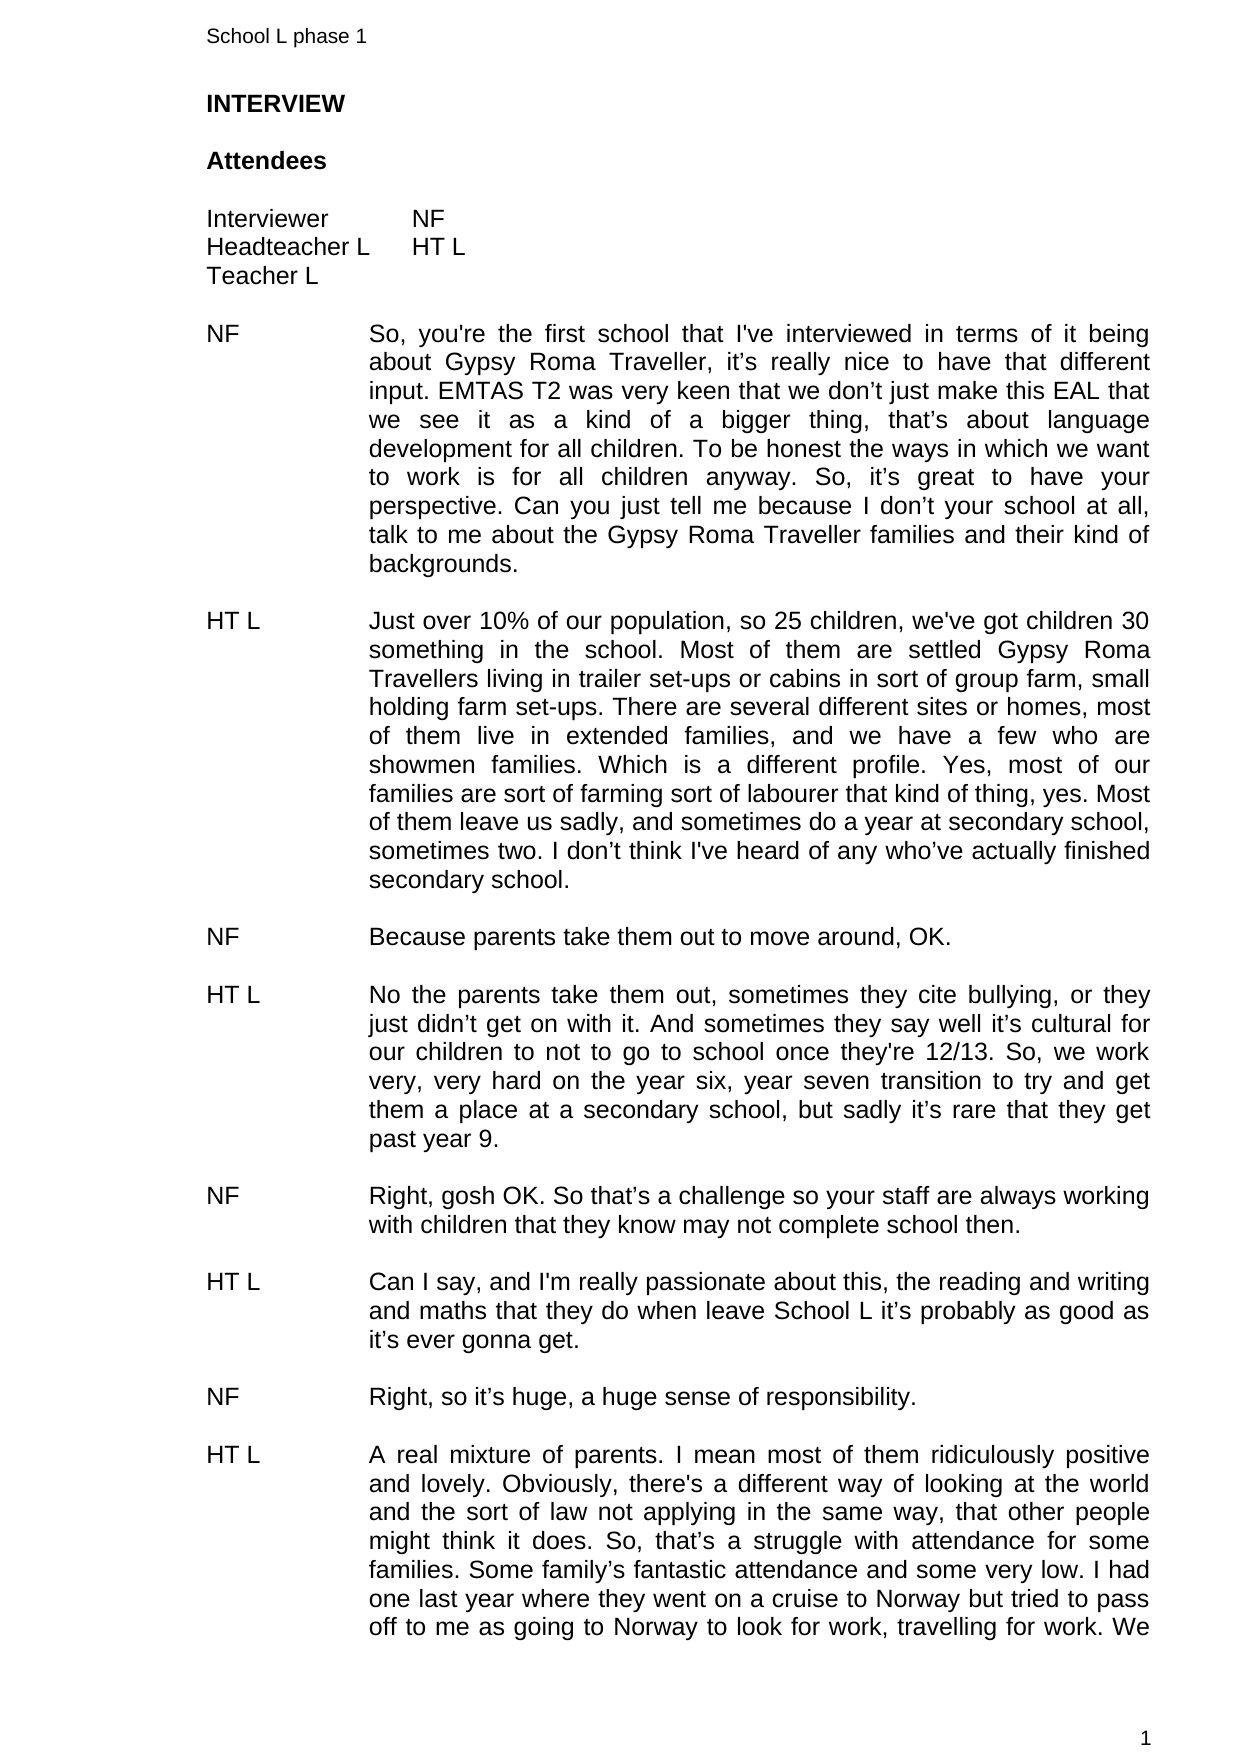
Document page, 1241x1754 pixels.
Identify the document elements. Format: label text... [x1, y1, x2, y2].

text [206, 1440, 1152, 1641]
text Interviewer NF [206, 204, 1152, 232]
text HT L No the parents take them out, sometimes they cite bullying, or they just didn’t get on with it. And sometimes they say well it’s cultural for our children to not to go to school once they're 12/13. So, we work very, very hard on the year six, year seven transition to try and get them a place at a secondary school, but sadly it’s rare that they get past year 9. [206, 980, 1152, 1152]
text Teacher L [206, 261, 1152, 290]
text Headteacher L HT L [206, 232, 1152, 261]
text HT L Just over 10% of our population, so 25 children, we've got children 30 something in the school. Most of them are settled Gypsy Roma Travellers living in trailer set-ups or cabins in sort of group farm, small holding farm set-ups. There are several different sites or homes, most of them live in extended families, and we have a few who are showmen families. Which is a different profile. Yes, most of our families are sort of farming sort of labourer that kind of thing, yes. Most of them leave us sadly, and sometimes do a year at secondary school, sometimes two. I don’t think I've heard of any who’ve actually finished secondary school. [206, 606, 1152, 894]
text HT L Can I say, and I'm really passionate about this, the reading and writing and maths that they do when leave School L it’s probably as good as it’s ever gonna get. [206, 1267, 1152, 1354]
text NF Right, so it’s huge, a huge sense of responsibility. [206, 1382, 1152, 1411]
text Attendees [206, 146, 1152, 175]
text NF Because parents take them out to move around, OK. [206, 922, 1152, 951]
text INTERVIEW [206, 89, 1152, 117]
text NF Right, gosh OK. So that’s a challenge so your staff are always working with children that they know may not complete school then. [206, 1181, 1152, 1239]
text NF So, you're the first school that I've interviewed in terms of it being about Gypsy Roma Traveller, it’s really nice to have that different input. EMTAS T2 was very keen that we don’t just make this EAL that we see it as a kind of a bigger thing, that’s about language development for all children. To be honest the ways in which we want to work is for all children anyway. So, it’s great to have your perspective. Can you just tell me because I don’t your school at all, talk to me about the Gypsy Roma Traveller families and their kind of backgrounds. [206, 319, 1152, 577]
